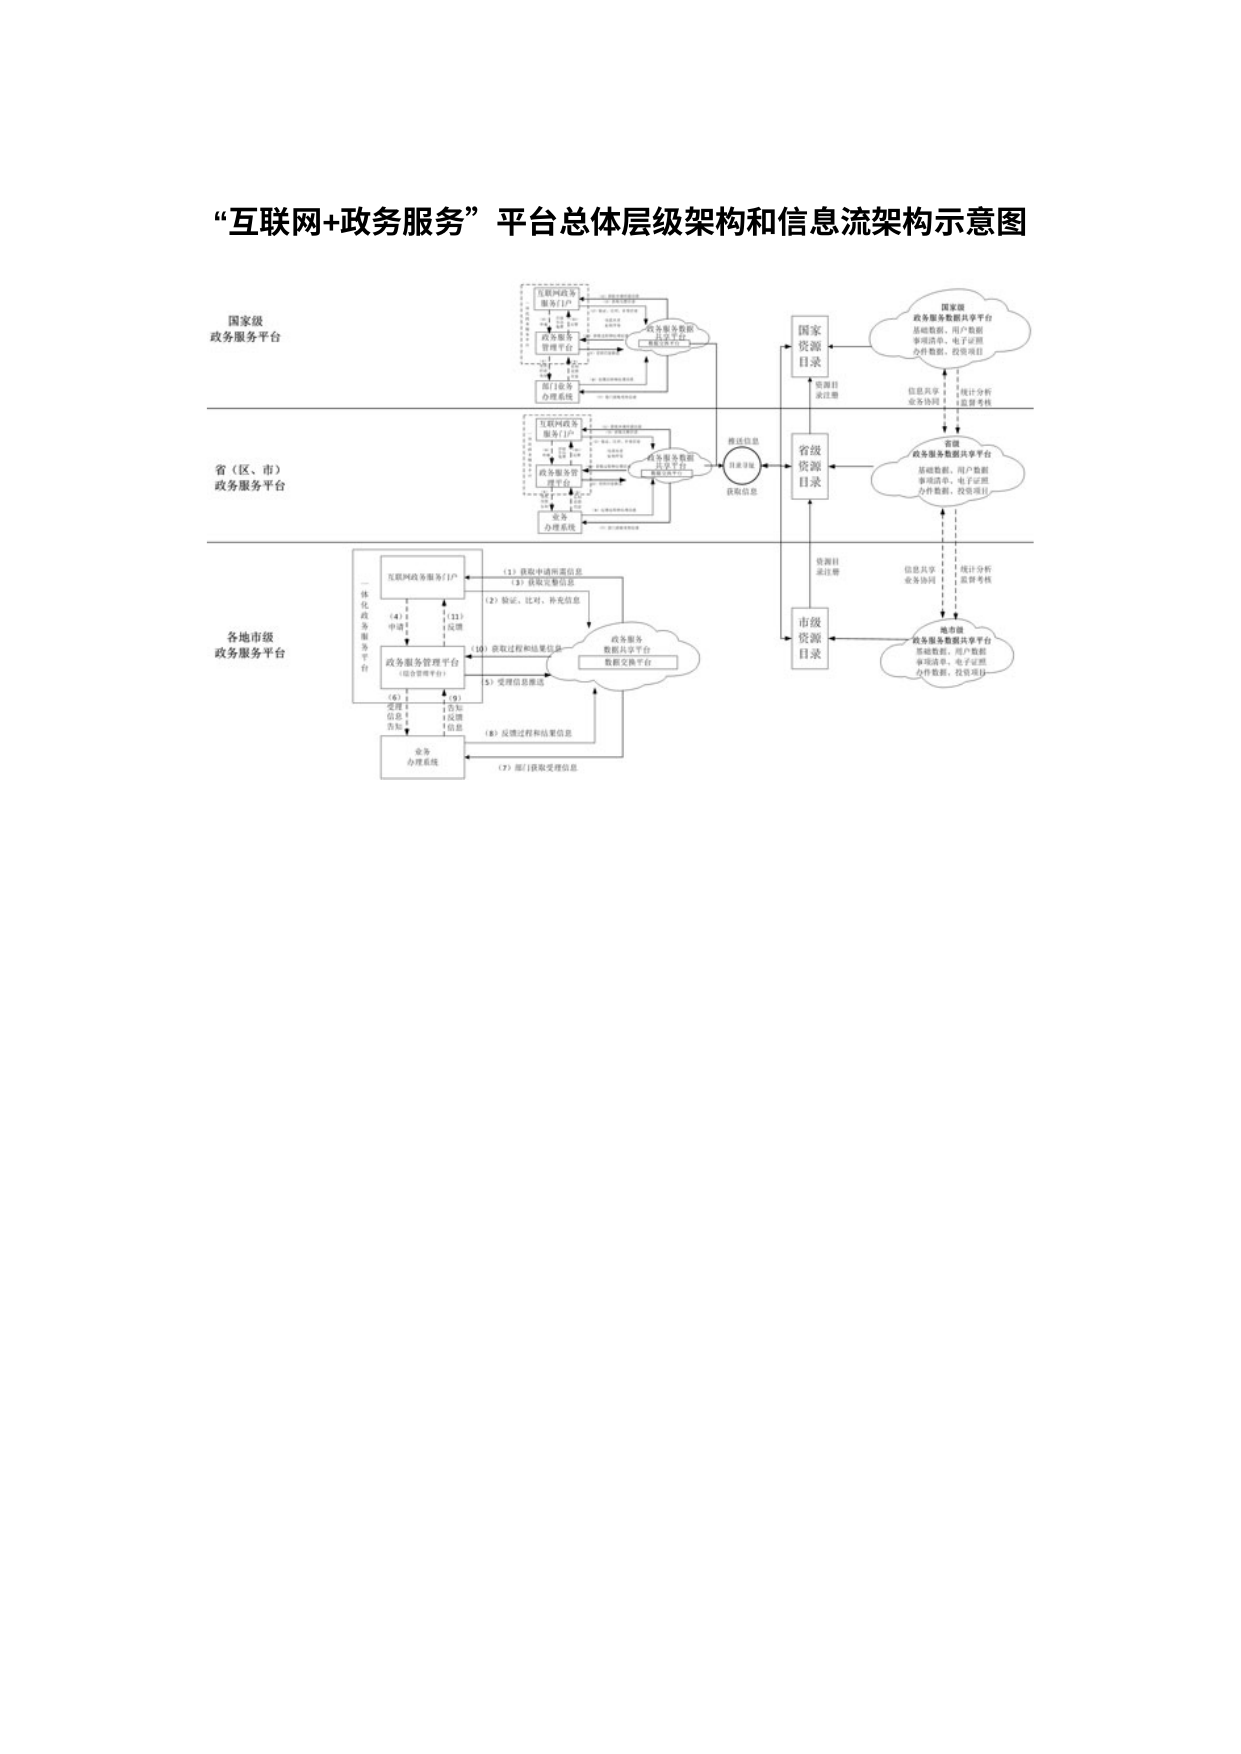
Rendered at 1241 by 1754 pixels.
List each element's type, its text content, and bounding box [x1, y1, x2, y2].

text “互联网+政务服务”平台总体层级架构和信息流架构示意图 [148, 187, 1092, 252]
picture [206, 258, 1034, 780]
